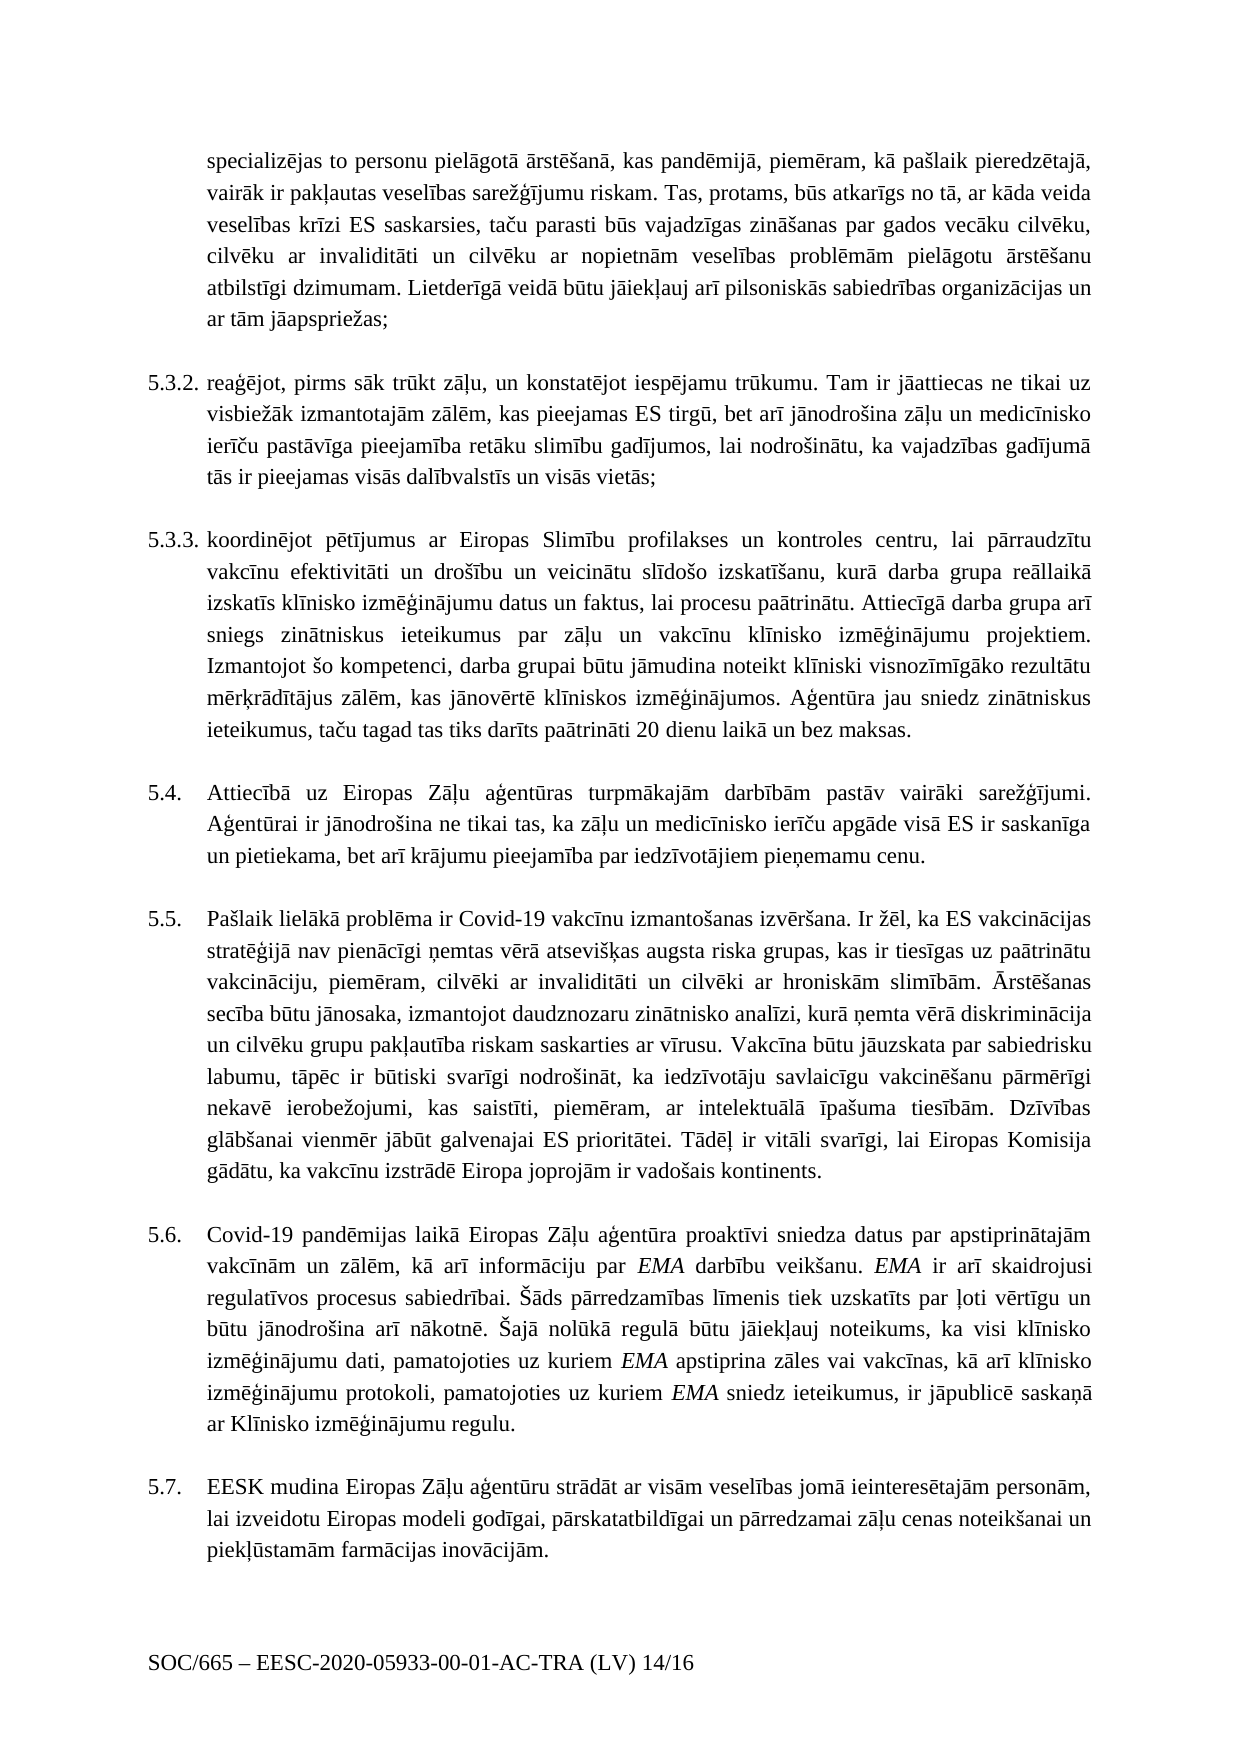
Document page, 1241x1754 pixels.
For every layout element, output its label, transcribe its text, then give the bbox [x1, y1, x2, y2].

subtitle EESK mudina Eiropas Zāļu aģentūru strādāt ar visām veselības jomā ieinteresētajām personām, lai izveidotu Eiropas modeli godīgai, pārskatatbildīgai un pārredzamai zāļu cenas noteikšanai un piekļūstamām farmācijas inovācijām. [148, 1473, 1093, 1563]
subtitle reaģējot, pirms sāk trūkt zāļu, un konstatējot iespējamu trūkumu. Tam ir jāattiecas ne tikai uz visbiežāk izmantotajām zālēm, kas pieejamas ES tirgū, bet arī jānodrošina zāļu un medicīnisko ierīču pastāvīga pieejamība retāku slimību gadījumos, lai nodrošinātu, ka vajadzības gadījumā tās ir pieejamas visās dalībvalstīs un visās vietās; [148, 368, 1093, 489]
subtitle koordinējot pētījumus ar Eiropas Slimību profilakses un kontroles centru, lai pārraudzītu vakcīnu efektivitāti un drošību un veicinātu slīdošo izskatīšanu, kurā darba grupa reāllaikā izskatīs klīnisko izmēģinājumu datus un faktus, lai procesu paātrinātu. Attiecīgā darba grupa arī sniegs zinātniskus ieteikumus par zāļu un vakcīnu klīnisko izmēģinājumu projektiem. Izmantojot šo kompetenci, darba grupai būtu jāmudina noteikt klīniski visnozīmīgāko rezultātu mērķrādītājus zālēm, kas jānovērtē klīniskos izmēģinājumos. Aģentūra jau sniedz zinātniskus ieteikumus, taču tagad tas tiks darīts paātrināti 20 dienu laikā un bez maksas. [148, 526, 1093, 742]
subtitle Pašlaik lielākā problēma ir Covid-19 vakcīnu izmantošanas izvēršana. Ir žēl, ka ES vakcinācijas stratēģijā nav pienācīgi ņemtas vērā atsevišķas augsta riska grupas, kas ir tiesīgas uz paātrinātu vakcināciju, piemēram, cilvēki ar invaliditāti un cilvēki ar hroniskām slimībām. Ārstēšanas secība būtu jānosaka, izmantojot daudznozaru zinātnisko analīzi, kurā ņemta vērā diskriminācija un cilvēku grupu pakļautība riskam saskarties ar vīrusu. Vakcīna būtu jāuzskata par sabiedrisku labumu, tāpēc ir būtiski svarīgi nodrošināt, ka iedzīvotāju savlaicīgu vakcinēšanu pārmērīgi nekavē ierobežojumi, kas saistīti, piemēram, ar intelektuālā īpašuma tiesībām. Dzīvības glābšanai vienmēr jābūt galvenajai ES prioritātei. Tādēļ ir vitāli svarīgi, lai Eiropas Komisija gādātu, ka vakcīnu izstrādē Eiropa joprojām ir vadošais kontinents. [148, 905, 1093, 1184]
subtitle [148, 148, 1093, 332]
subtitle Attiecībā uz Eiropas Zāļu aģentūras turpmākajām darbībām pastāv vairāki sarežģījumi. Aģentūrai ir jānodrošina ne tikai tas, ka zāļu un medicīnisko ierīču apgāde visā ES ir saskanīga un pietiekama, bet arī krājumu pieejamība par iedzīvotājiem pieņemamu cenu. [148, 779, 1093, 868]
subtitle Covid-19 pandēmijas laikā Eiropas Zāļu aģentūra proaktīvi sniedza datus par apstiprinātajām vakcīnām un zālēm, kā arī informāciju par EMA darbību veikšanu. EMA ir arī skaidrojusi regulatīvos procesus sabiedrībai. Šāds pārredzamības līmenis tiek uzskatīts par ļoti vērtīgu un būtu jānodrošina arī nākotnē. Šajā nolūkā regulā būtu jāiekļauj noteikums, ka visi klīnisko izmēģinājumu dati, pamatojoties uz kuriem EMA apstiprina zāles vai vakcīnas, kā arī klīnisko izmēģinājumu protokoli, pamatojoties uz kuriem EMA sniedz ieteikumus, ir jāpublicē saskaņā ar Klīnisko izmēģinājumu regulu. [148, 1221, 1093, 1436]
